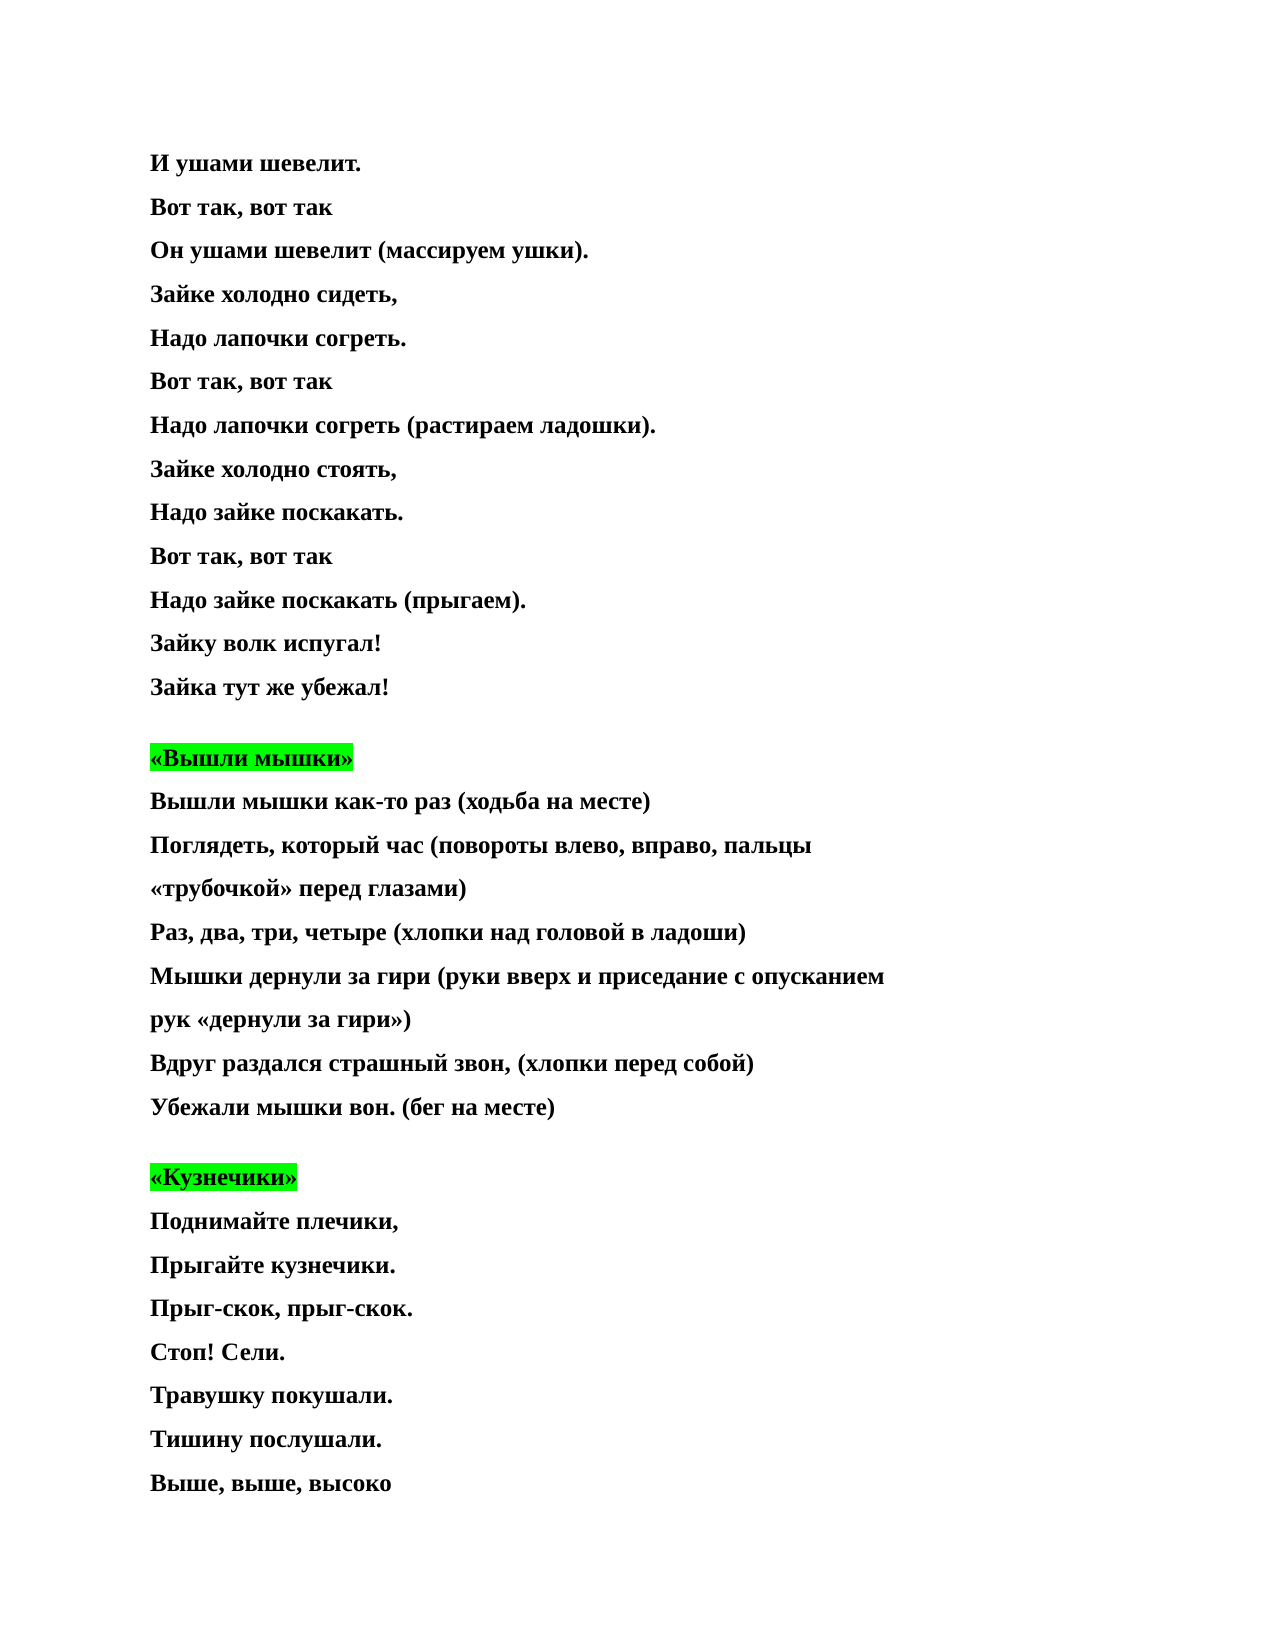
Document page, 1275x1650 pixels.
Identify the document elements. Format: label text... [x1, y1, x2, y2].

text «Вышли мышки» [150, 717, 1125, 771]
text Вышли мышки как-то раз (ходьба на месте) [150, 788, 1125, 815]
text Надо зайке поскакать (прыгаем). [150, 586, 1125, 613]
text Травушку покушали. [150, 1382, 1125, 1409]
text Зайка тут же убежал! [150, 674, 1125, 701]
text «трубочкой» перед глазами) [150, 875, 1125, 902]
text Убежали мышки вон. (бег на месте) [150, 1093, 1125, 1121]
text Он ушами шевелит (массируем ушки). [150, 237, 1125, 264]
text Стоп! Сели. [150, 1339, 1125, 1366]
text Зайку волк испугал! [150, 630, 1125, 657]
text И ушами шевелит. [150, 150, 1125, 177]
text Выше, выше, высоко [150, 1470, 1125, 1497]
text Надо лапочки согреть. [150, 324, 1125, 352]
text Прыг-скок, прыг-скок. [150, 1295, 1125, 1322]
text Прыгайте кузнечики. [150, 1251, 1125, 1278]
text рук «дернули за гири») [150, 1006, 1125, 1033]
text Поднимайте плечики, [150, 1208, 1125, 1235]
text Надо зайке поскакать. [150, 499, 1125, 526]
text Надо лапочки согреть (растираем ладошки). [150, 412, 1125, 439]
text Вот так, вот так [150, 368, 1125, 395]
text Вдруг раздался страшный звон, (хлопки перед собой) [150, 1050, 1125, 1077]
text Поглядеть, который час (повороты влево, вправо, пальцы [150, 832, 1125, 859]
text «Кузнечики» [150, 1137, 1125, 1191]
text Раз, два, три, четыре (хлопки над головой в ладоши) [150, 919, 1125, 946]
text Мышки дернули за гири (руки вверх и приседание с опусканием [150, 963, 1125, 989]
text Зайке холодно сидеть, [150, 281, 1125, 308]
text Зайке холодно стоять, [150, 456, 1125, 482]
text Тишину послушали. [150, 1426, 1125, 1453]
text Вот так, вот так [150, 543, 1125, 570]
text Вот так, вот так [150, 194, 1125, 221]
